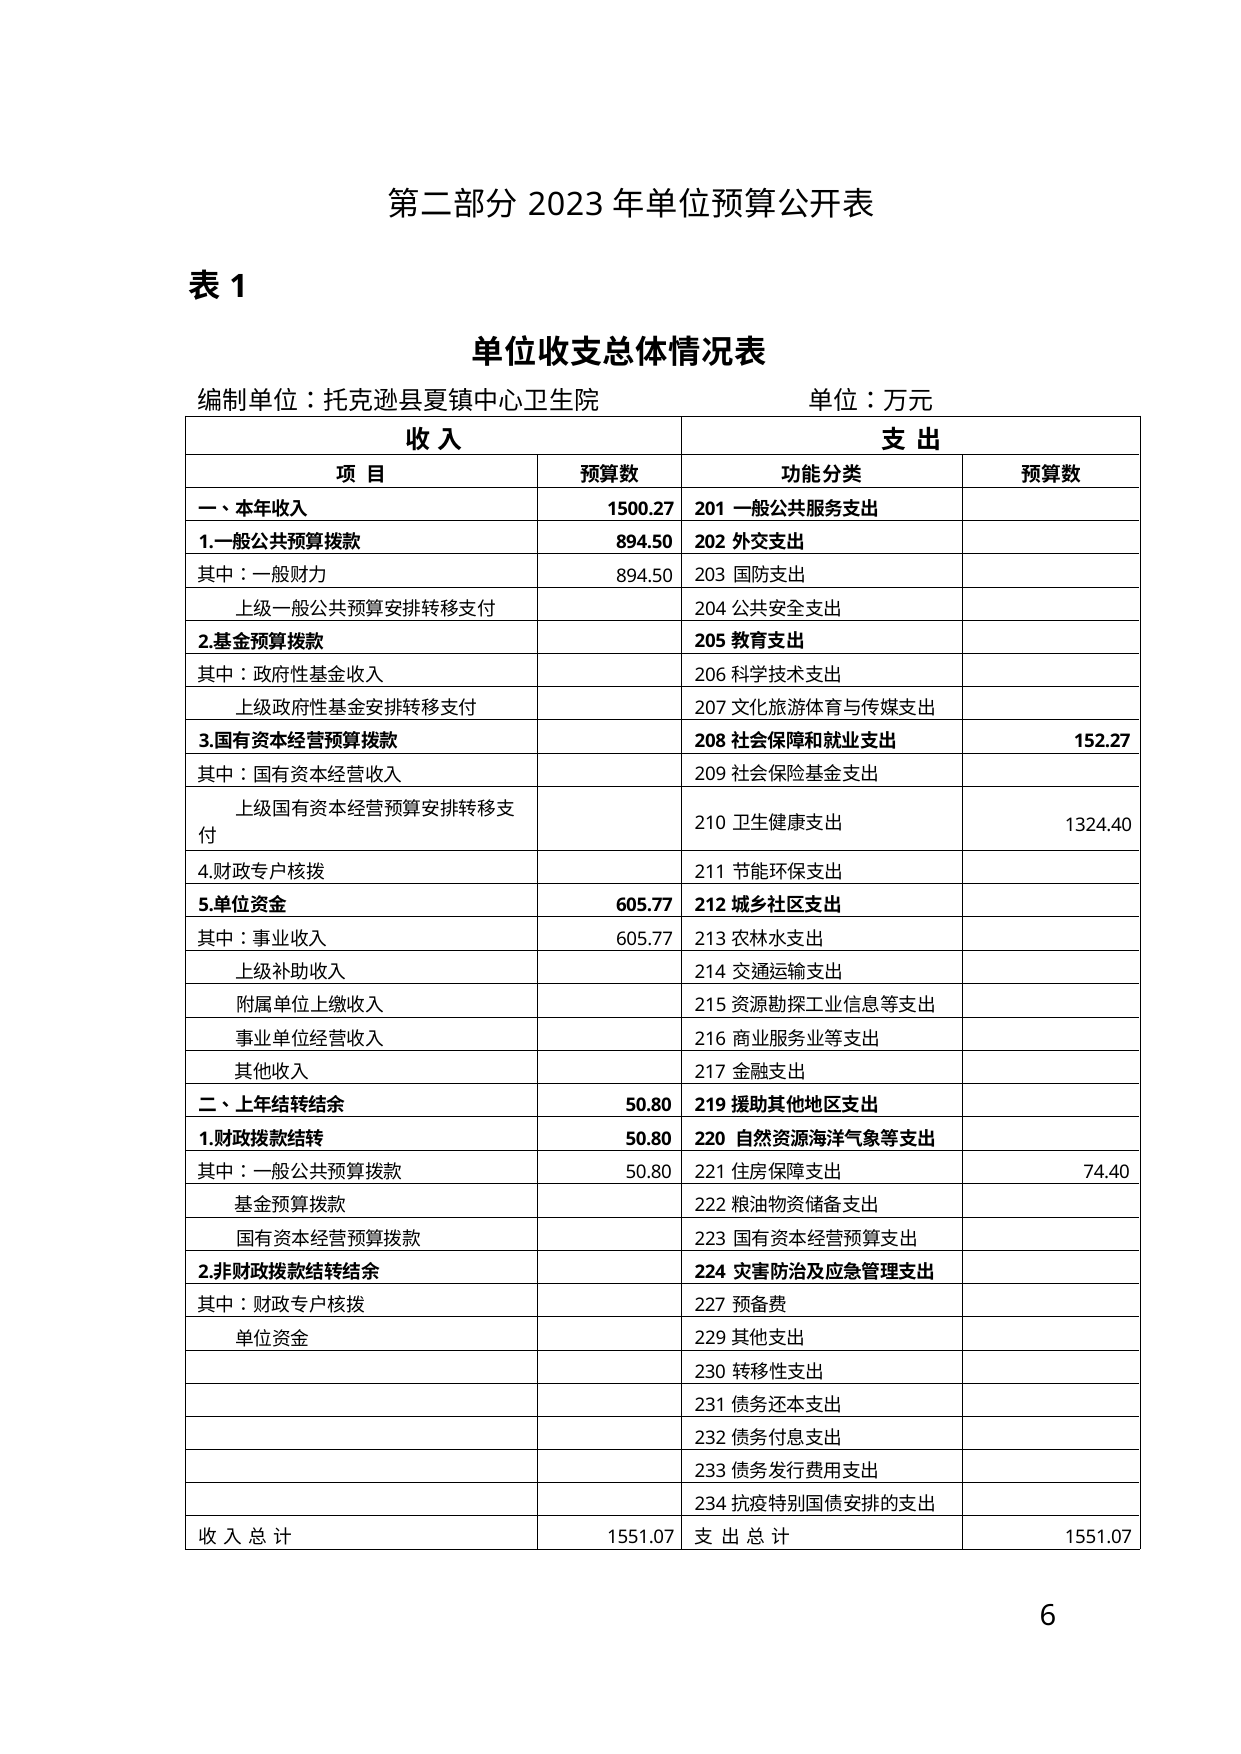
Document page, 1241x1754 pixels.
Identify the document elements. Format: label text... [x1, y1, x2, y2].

table_cell [538, 984, 681, 1016]
table_cell 其中：事业收入 [186, 917, 537, 950]
table_cell [538, 687, 681, 719]
table_cell [963, 653, 1140, 686]
table_cell 1.财政拨款结转 [186, 1117, 537, 1150]
table_cell 项 目 [186, 455, 537, 487]
table_cell [963, 1482, 1140, 1515]
table_cell 605.77 [538, 917, 681, 950]
table_cell 1.一般公共预算拨款 [186, 521, 537, 553]
table_cell 216 商业服务业等支出 [682, 1018, 962, 1050]
table_cell 210 卫生健康支出 [682, 787, 962, 850]
table_cell [538, 1317, 681, 1349]
table_cell [538, 1184, 681, 1216]
table_cell [963, 883, 1140, 916]
table_cell [538, 1450, 681, 1482]
table_cell [963, 1350, 1140, 1383]
table_cell [963, 686, 1140, 719]
table_cell 221 住房保障支出 [682, 1151, 962, 1183]
table_cell 国有资本经营预算拨款 [186, 1218, 537, 1250]
table_cell 214 交通运输支出 [682, 951, 962, 983]
table_cell [538, 851, 681, 883]
table_cell 204 公共安全支出 [682, 588, 962, 620]
table_cell [963, 1283, 1140, 1316]
table_cell 605.77 [538, 884, 681, 916]
table_cell 217 金融支出 [682, 1051, 962, 1083]
table_cell [963, 753, 1140, 786]
table_cell 152.27 [963, 719, 1140, 752]
table_cell [538, 1483, 681, 1515]
table_cell 3.国有资本经营预算拨款 [186, 720, 537, 752]
table_cell 上级补助收入 [186, 951, 537, 983]
table_cell 预算数 [963, 454, 1140, 487]
table_cell 205 教育支出 [682, 621, 962, 653]
table_cell [538, 1251, 681, 1283]
text 单位收支总体情况表 [472, 331, 1140, 371]
table_cell 2.非财政拨款结转结余 [186, 1251, 537, 1283]
table_cell 附属单位上缴收入 [186, 984, 537, 1016]
table_cell 其中：一般财力 [186, 554, 537, 587]
table_cell 233 债务发行费用支出 [682, 1450, 962, 1482]
table_cell 功能分类 [682, 455, 962, 487]
table_cell 202 外交支出 [682, 521, 962, 553]
table_cell 预算数 [538, 455, 681, 487]
table_cell 收 入 总 计 [186, 1516, 537, 1549]
table_cell 232 债务付息支出 [682, 1417, 962, 1449]
table_cell [963, 1449, 1140, 1482]
table_cell 其中：财政专户核拨 [186, 1284, 537, 1316]
table_cell 其中：政府性基金收入 [186, 654, 537, 686]
table_cell 229 其他支出 [682, 1317, 962, 1349]
table_cell 基金预算拨款 [186, 1184, 537, 1216]
table_cell [963, 1183, 1140, 1216]
table_cell 227 预备费 [682, 1284, 962, 1316]
table_cell 其中：一般公共预算拨款 [186, 1151, 537, 1183]
table_cell 223 国有资本经营预算支出 [682, 1218, 962, 1250]
text 表 1 [188, 265, 1140, 305]
table_cell 其中：国有资本经营收入 [186, 754, 537, 786]
table_cell [538, 787, 681, 850]
table_cell 231 债务还本支出 [682, 1384, 962, 1416]
table_cell 上级一般公共预算安排转移支付 [186, 588, 537, 620]
table_cell [963, 850, 1140, 883]
table_cell 213 农林水支出 [682, 917, 962, 950]
table_cell 209 社会保险基金支出 [682, 754, 962, 786]
table_cell [538, 1417, 681, 1449]
table_cell [538, 1351, 681, 1383]
table_cell [538, 1384, 681, 1416]
table_cell [963, 487, 1140, 520]
table_cell [963, 983, 1140, 1016]
table_cell 894.50 [538, 554, 681, 587]
table_cell [963, 1216, 1140, 1250]
table_cell [538, 1218, 681, 1250]
table_cell [963, 1316, 1140, 1349]
table_cell [963, 1416, 1140, 1449]
table_cell 1551.07 [538, 1516, 681, 1549]
table_cell 203 国防支出 [682, 554, 962, 587]
table_cell 201 一般公共服务支出 [682, 488, 962, 520]
table_cell [963, 520, 1140, 553]
table_cell 二、上年结转结余 [186, 1084, 537, 1116]
table_cell 5.单位资金 [186, 884, 537, 916]
table_cell 其他收入 [186, 1051, 537, 1083]
table_cell 224 灾害防治及应急管理支出 [682, 1251, 962, 1283]
table_cell [538, 1018, 681, 1050]
table_cell [186, 1417, 537, 1449]
table_cell 220 自然资源海洋气象等支出 [682, 1117, 962, 1150]
table_cell 207 文化旅游体育与传媒支出 [682, 687, 962, 719]
table_cell 215 资源勘探工业信息等支出 [682, 984, 962, 1016]
table_cell [963, 1083, 1140, 1116]
table_cell 206 科学技术支出 [682, 654, 962, 686]
table_cell 单位资金 [186, 1317, 537, 1349]
table_cell 1324.40 [963, 786, 1140, 850]
table_cell 50.80 [538, 1151, 681, 1183]
table_cell [186, 1450, 537, 1482]
table_cell [963, 1116, 1140, 1150]
table_cell 上级国有资本经营预算安排转移支 付 [186, 787, 537, 850]
table_cell [538, 720, 681, 752]
table_cell [538, 621, 681, 653]
table_cell [538, 1284, 681, 1316]
table_cell [963, 587, 1140, 620]
table_cell [538, 588, 681, 620]
table_cell [963, 1050, 1140, 1083]
table_cell [963, 950, 1140, 983]
table_cell [538, 951, 681, 983]
table_cell [538, 1051, 681, 1083]
table_cell 一、本年收入 [186, 488, 537, 520]
table_cell 219 援助其他地区支出 [682, 1084, 962, 1116]
table_cell 支 出 总 计 [682, 1516, 962, 1549]
table_cell 1500.27 [538, 488, 681, 520]
table_cell 50.80 [538, 1084, 681, 1116]
table_cell 212 城乡社区支出 [682, 884, 962, 916]
text 第二部分 2023 年单位预算公开表 [387, 182, 1140, 223]
table_cell [186, 1483, 537, 1515]
table_cell 894.50 [538, 521, 681, 553]
table_cell 上级政府性基金安排转移支付 [186, 687, 537, 719]
table_cell 222 粮油物资储备支出 [682, 1184, 962, 1216]
table_cell [538, 754, 681, 786]
table_header 收 入 [186, 417, 681, 454]
table_cell 234 抗疫特别国债安排的支出 [682, 1483, 962, 1515]
table_cell [963, 1016, 1140, 1050]
table_cell 4.财政专户核拨 [186, 851, 537, 883]
table_cell 230 转移性支出 [682, 1351, 962, 1383]
table_cell [963, 916, 1140, 950]
table_header 支 出 [682, 417, 1140, 454]
table_cell [186, 1351, 537, 1383]
table_cell [963, 553, 1140, 587]
table_cell 211 节能环保支出 [682, 851, 962, 883]
table_cell [963, 1250, 1140, 1283]
table_cell 208 社会保障和就业支出 [682, 720, 962, 752]
table_cell [963, 620, 1140, 653]
table_cell 2.基金预算拨款 [186, 621, 537, 653]
table_cell [963, 1383, 1140, 1416]
table_cell 50.80 [538, 1117, 681, 1150]
table_cell 1551.07 [963, 1515, 1140, 1549]
table_cell 74.40 [963, 1150, 1140, 1183]
table_cell [186, 1384, 537, 1416]
table_cell 事业单位经营收入 [186, 1018, 537, 1050]
text 编制单位：托克逊县夏镇中心卫生院 单位：万元 [198, 386, 1140, 416]
table_cell [538, 654, 681, 686]
